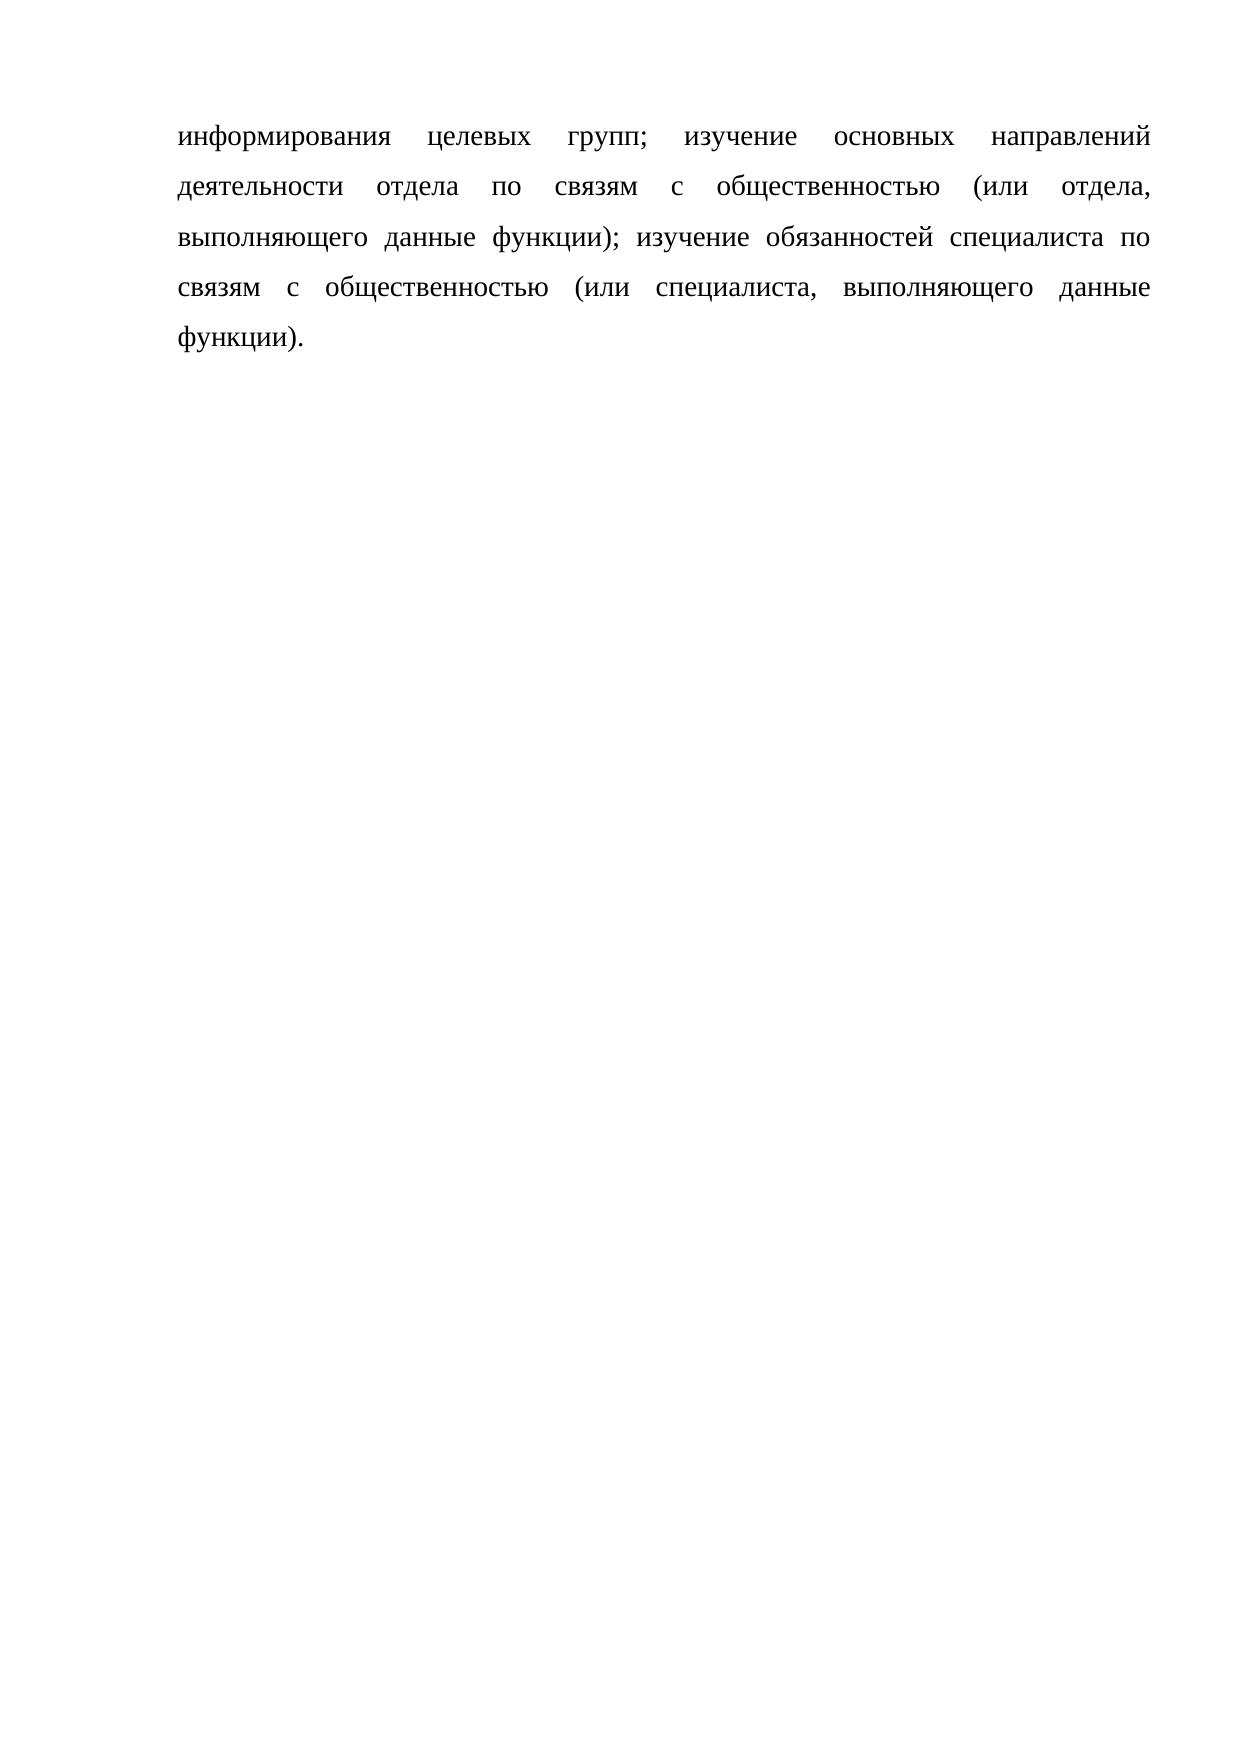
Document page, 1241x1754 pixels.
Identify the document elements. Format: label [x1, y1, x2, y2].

text [177, 118, 1152, 353]
